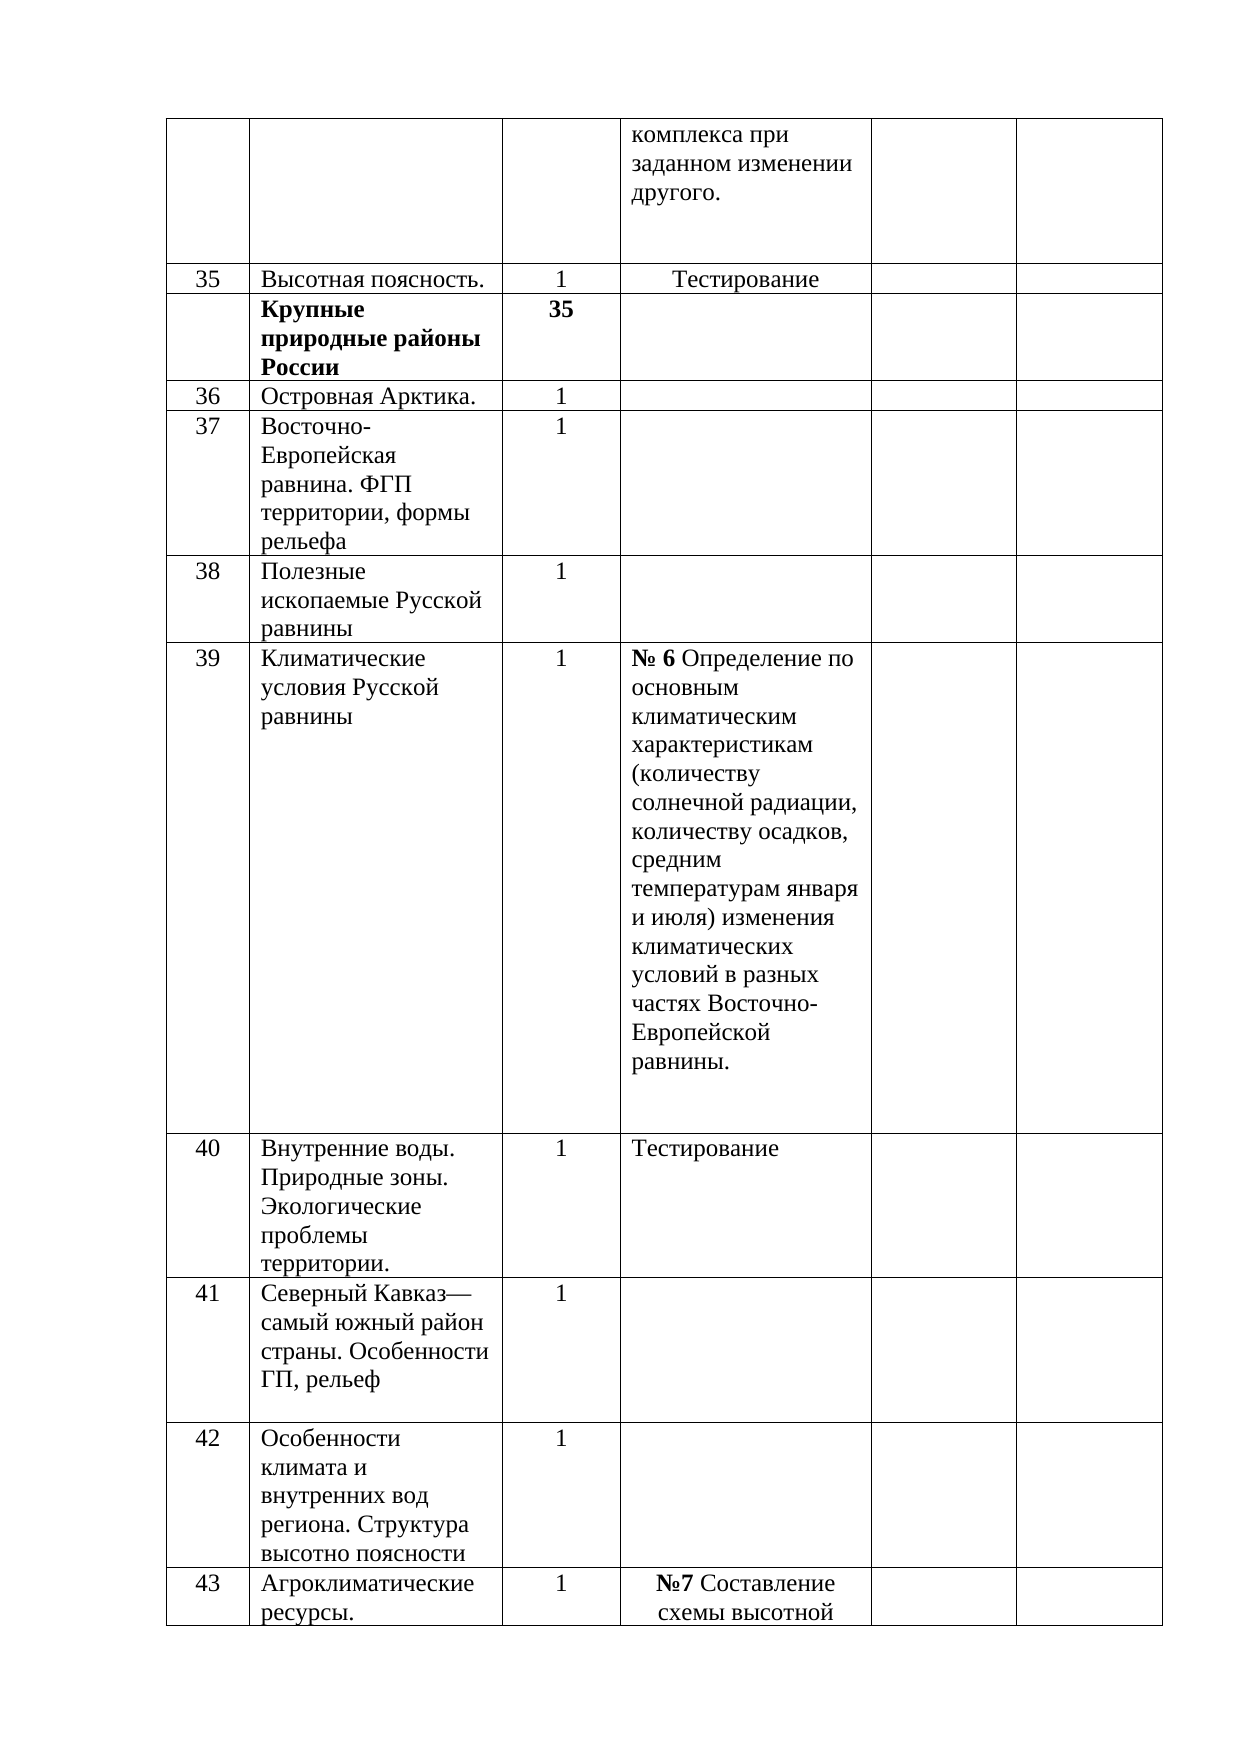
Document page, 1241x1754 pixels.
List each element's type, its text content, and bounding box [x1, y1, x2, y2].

table_cell [872, 411, 1016, 555]
table_cell [621, 1278, 871, 1422]
table_cell [1017, 411, 1162, 555]
table_cell 37 [167, 411, 249, 555]
table_cell [621, 1423, 871, 1567]
table_cell [872, 119, 1016, 263]
table_cell Особенности климата и внутренних вод региона. Структура высотно поясности [250, 1423, 502, 1567]
table_cell Северный Кавказ— самый южный район страны. Особенности ГП, рельеф [250, 1278, 502, 1422]
table_cell 1 [503, 411, 620, 555]
table_cell [1017, 1568, 1162, 1625]
table_cell [872, 264, 1016, 293]
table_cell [250, 119, 502, 263]
table_cell [1017, 1134, 1162, 1277]
table_cell 36 [167, 381, 249, 410]
table_cell 1 [503, 643, 620, 1132]
table_cell [621, 381, 871, 410]
table_cell 40 [167, 1134, 249, 1277]
table_cell [1017, 264, 1162, 293]
table_cell № 6 Определение по основным климатическим характеристикам (количеству солнечной радиации, количеству осадков, средним температурам января и июля) изменения климатических условий в разных частях Восточно-Европейской равнины. [621, 643, 871, 1132]
table_cell 35 [167, 264, 249, 293]
table_cell 41 [167, 1278, 249, 1422]
table_cell Восточно-Европейская равнина. ФГП территории, формы рельефа [250, 411, 502, 555]
table_cell Крупные природные районы России [250, 294, 502, 380]
table_cell [872, 1423, 1016, 1567]
table_cell [1017, 556, 1162, 642]
table_cell Тестирование [621, 1134, 871, 1277]
table_cell Тестирование [621, 264, 871, 293]
table_cell 1 [503, 1568, 620, 1625]
table_cell 1 [503, 1278, 620, 1422]
table_cell [872, 381, 1016, 410]
table_cell [872, 556, 1016, 642]
table_cell 1 [503, 119, 620, 263]
table_cell 42 [167, 1423, 249, 1567]
table_cell 1 [503, 381, 620, 410]
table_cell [250, 1568, 502, 1625]
table_cell [621, 556, 871, 642]
table_cell Полезные ископаемые Русской равнины [250, 556, 502, 642]
table_cell Высотная поясность. [250, 264, 502, 293]
table_cell [1017, 381, 1162, 410]
table_cell [872, 1278, 1016, 1422]
table_cell 39 [167, 643, 249, 1132]
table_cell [621, 1568, 871, 1625]
table_cell [872, 294, 1016, 380]
table_cell 38 [167, 556, 249, 642]
table_cell [167, 294, 249, 380]
table_cell 1 [503, 1134, 620, 1277]
table_cell [1017, 1423, 1162, 1567]
table_cell 1 [503, 556, 620, 642]
table_cell [872, 1568, 1016, 1625]
table_cell [872, 643, 1016, 1132]
table_cell [621, 411, 871, 555]
table_cell 43 [167, 1568, 249, 1625]
table_cell 1 [503, 264, 620, 293]
table_cell [872, 1134, 1016, 1277]
table_cell [1017, 119, 1162, 263]
table_cell 1 [503, 1423, 620, 1567]
table_cell Внутренние воды. Природные зоны. Экологические проблемы территории. [250, 1134, 502, 1277]
table_cell 35 [503, 294, 620, 380]
table_cell [1017, 1278, 1162, 1422]
table_cell Островная Арктика. [250, 381, 502, 410]
table_cell [1017, 643, 1162, 1132]
table_cell 34 [167, 119, 249, 263]
table_cell [621, 294, 871, 380]
table_cell Климатические условия Русской равнины [250, 643, 502, 1132]
table_cell [1017, 294, 1162, 380]
